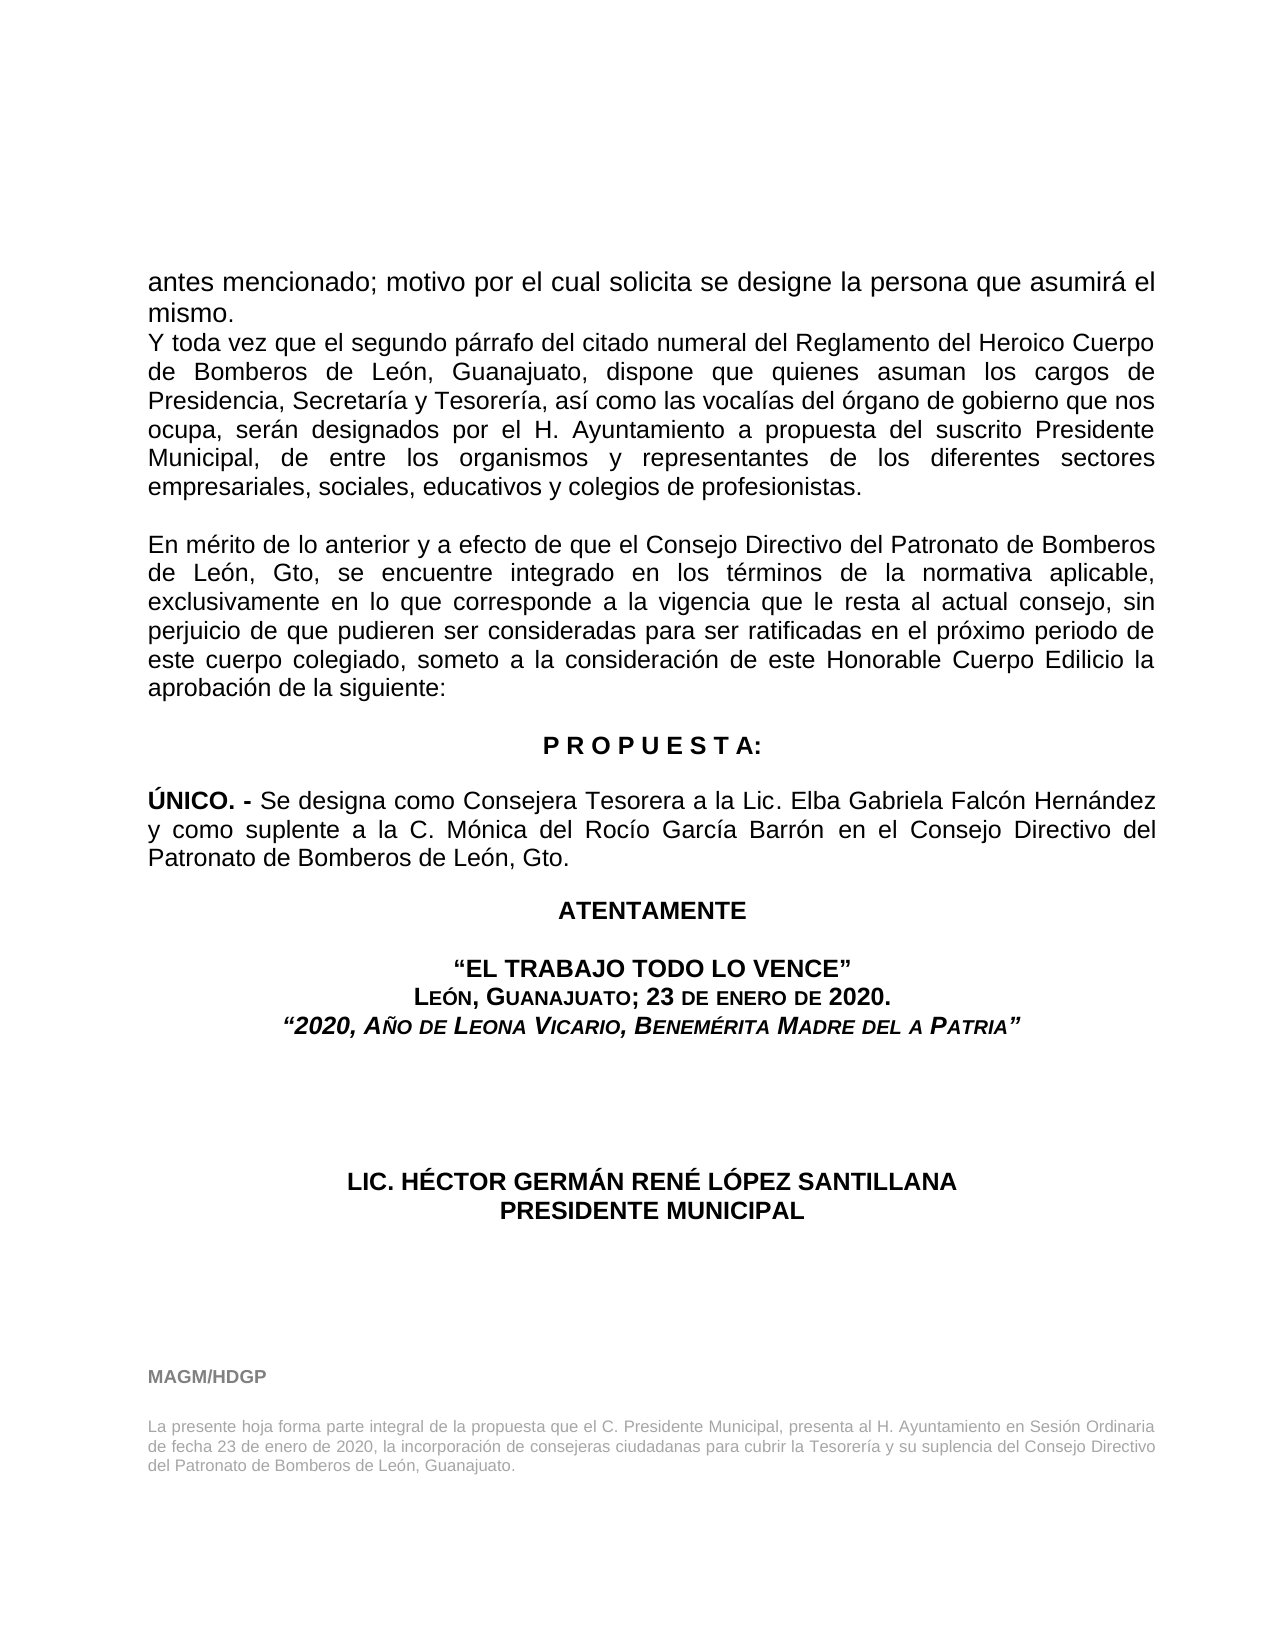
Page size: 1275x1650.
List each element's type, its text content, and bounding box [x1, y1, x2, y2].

text ÚNICO. - Se designa como Consejera Tesorera a la Lic. Elba Gabriela Falcón Hernández y como suplente a la C. Mónica del Rocío García Barrón en el Consejo Directivo del Patronato de Bomberos de León, Gto. [148, 786, 1157, 872]
text En mérito de lo anterior y a efecto de que el Consejo Directivo del Patronato de Bomberos de León, Gto, se encuentre integrado en los términos de la normativa aplicable, exclusivamente en lo que corresponde a la vigencia que le resta al actual consejo, sin perjuicio de que pudieren ser consideradas para ser ratificadas en el próximo periodo de este cuerpo colegiado, someto a la consideración de este Honorable Cuerpo Edilicio la aprobación de la siguiente: [148, 529, 1157, 702]
text “2020, Año de Leona Vicario, Benemérita Madre del a Patria” [148, 1011, 1157, 1040]
text MAGM/HDGP [148, 1366, 1157, 1388]
text Y toda vez que el segundo párrafo del citado numeral del Reglamento del Heroico Cuerpo de Bomberos de León, Guanajuato, dispone que quienes asuman los cargos de Presidencia, Secretaría y Tesorería, así como las vocalías del órgano de gobierno que nos ocupa, serán designados por el H. Ayuntamiento a propuesta del suscrito Presidente Municipal, de entre los organismos y representantes de los diferentes sectores empresariales, sociales, educativos y colegios de profesionistas. [148, 328, 1157, 501]
text LIC. HÉCTOR GERMÁN RENÉ LÓPEZ SANTILLANA [148, 1167, 1157, 1196]
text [148, 266, 1157, 328]
text León, Guanajuato; 23 de enero de 2020. [148, 982, 1157, 1011]
text ATENTAMENTE [148, 896, 1157, 925]
text P R O P U E S T A: [148, 731, 1157, 759]
text PRESIDENTE MUNICIPAL [148, 1196, 1157, 1225]
text “EL TRABAJO TODO LO VENCE” [148, 954, 1157, 982]
